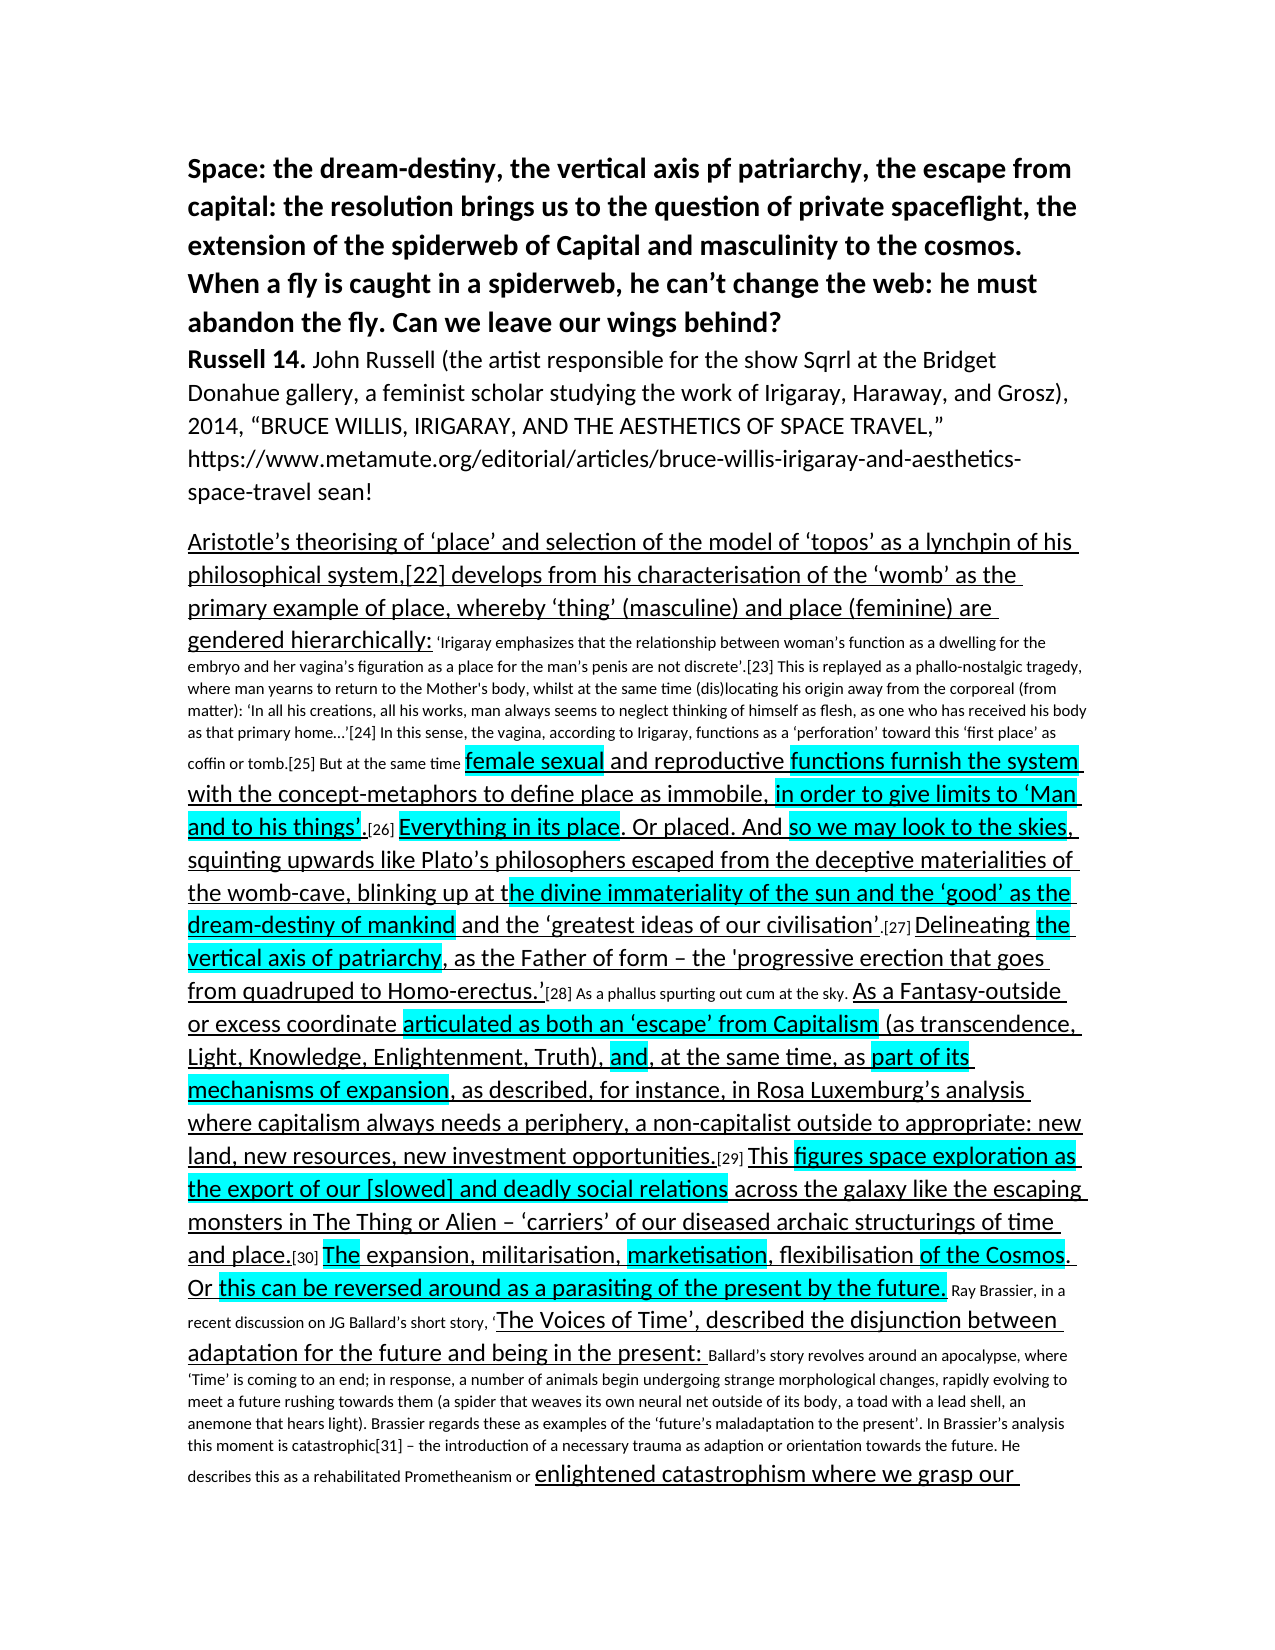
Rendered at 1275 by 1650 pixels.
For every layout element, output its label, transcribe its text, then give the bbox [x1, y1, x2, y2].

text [187, 1200, 1087, 1488]
subtitle Space: the dream-destiny, the vertical axis pf patriarchy, the escape from capital: the resolution brings us to the question of private spaceflight, the extension of the spiderweb of Capital and masculinity to the cosmos. When a fly is caught in a spiderweb, he can’t change the web: he must abandon the fly. Can we leave our wings behind? [187, 150, 1087, 339]
text Russell 14. John Russell (the artist responsible for the show Sqrrl at the Bridget Donahue gallery, a feminist scholar studying the work of Irigaray, Haraway, and Grosz), 2014, “BRUCE WILLIS, IRIGARAY, AND THE AESTHETICS OF SPACE TRAVEL,” https://www.metamute.org/editorial/articles/bruce-willis-irigaray-and-aesthetics-space-travel sean! [187, 342, 1087, 507]
